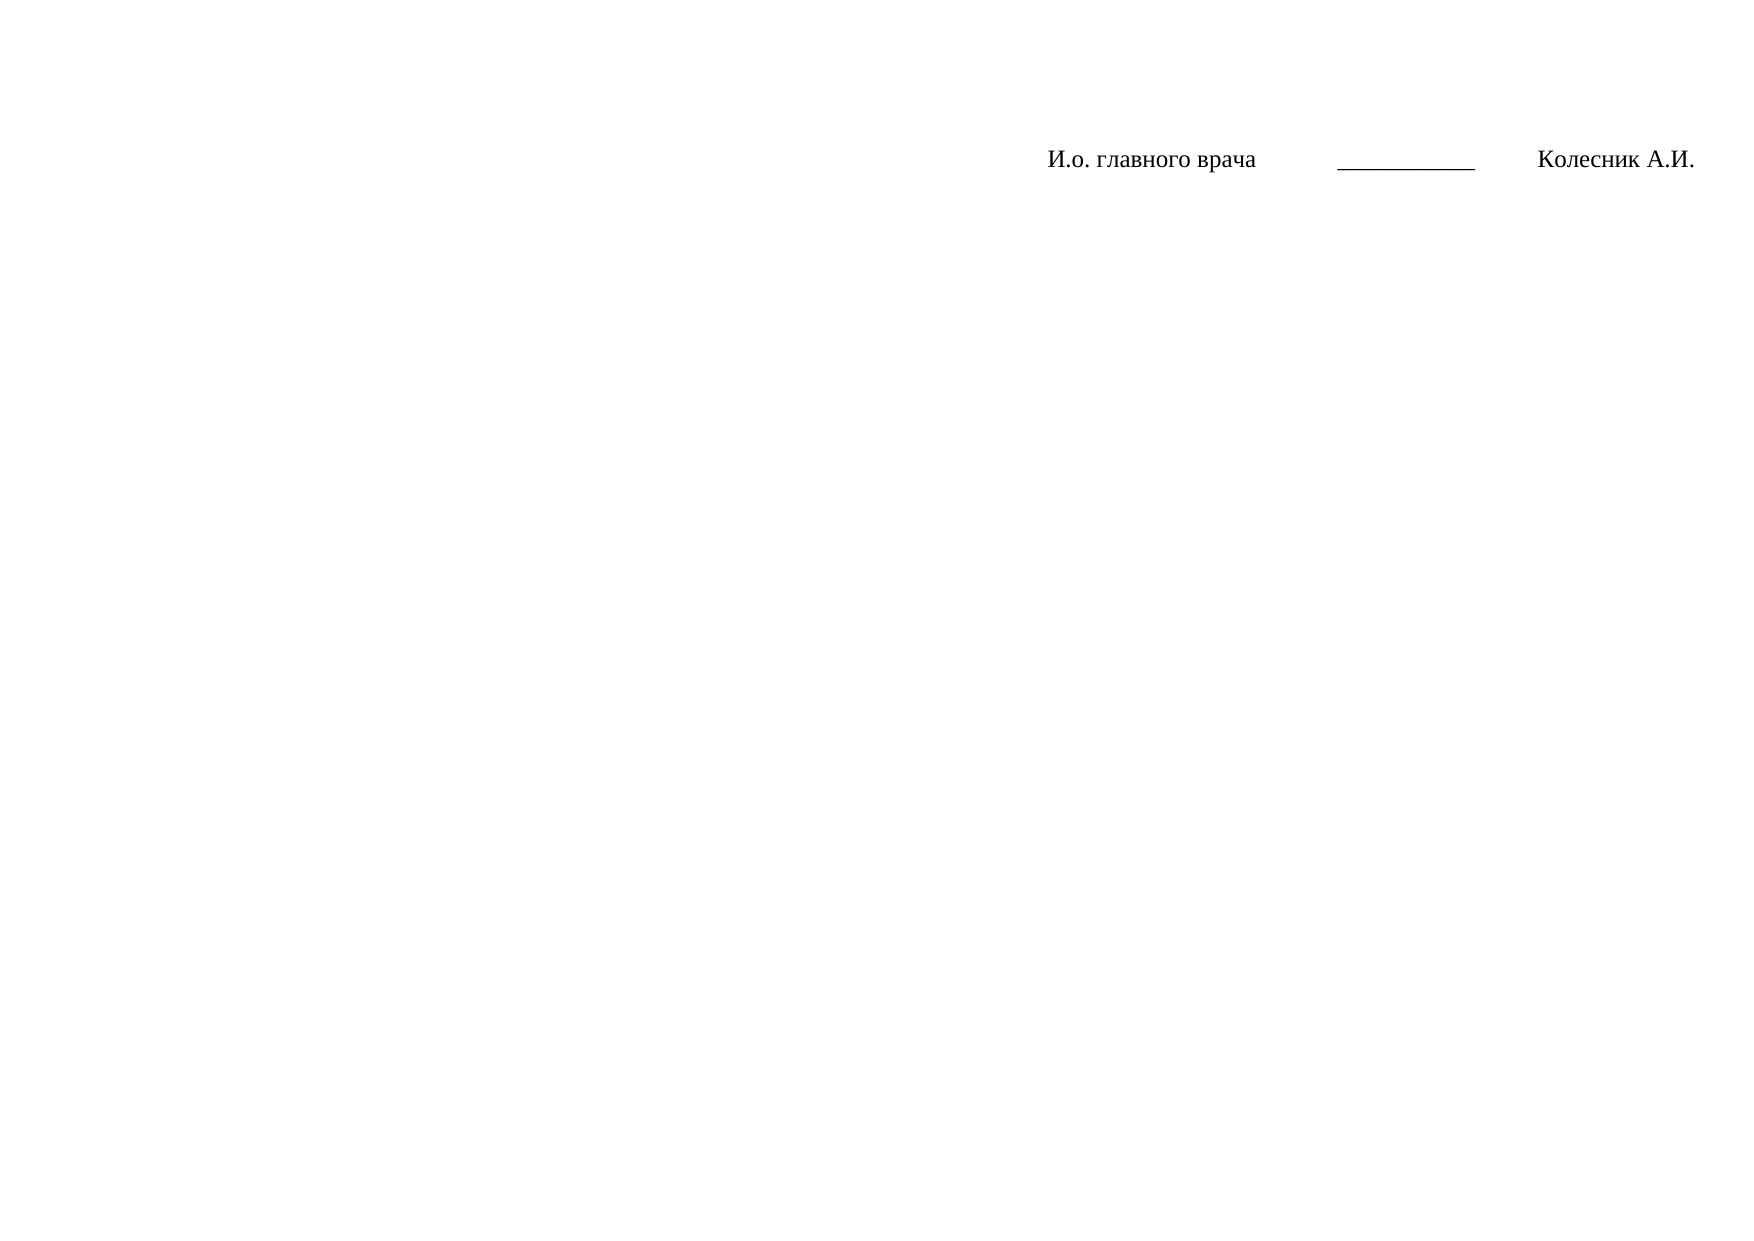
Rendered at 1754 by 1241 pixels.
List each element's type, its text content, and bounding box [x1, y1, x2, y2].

text И.о. главного врача ___________ Колесник А.И. [59, 144, 1695, 173]
